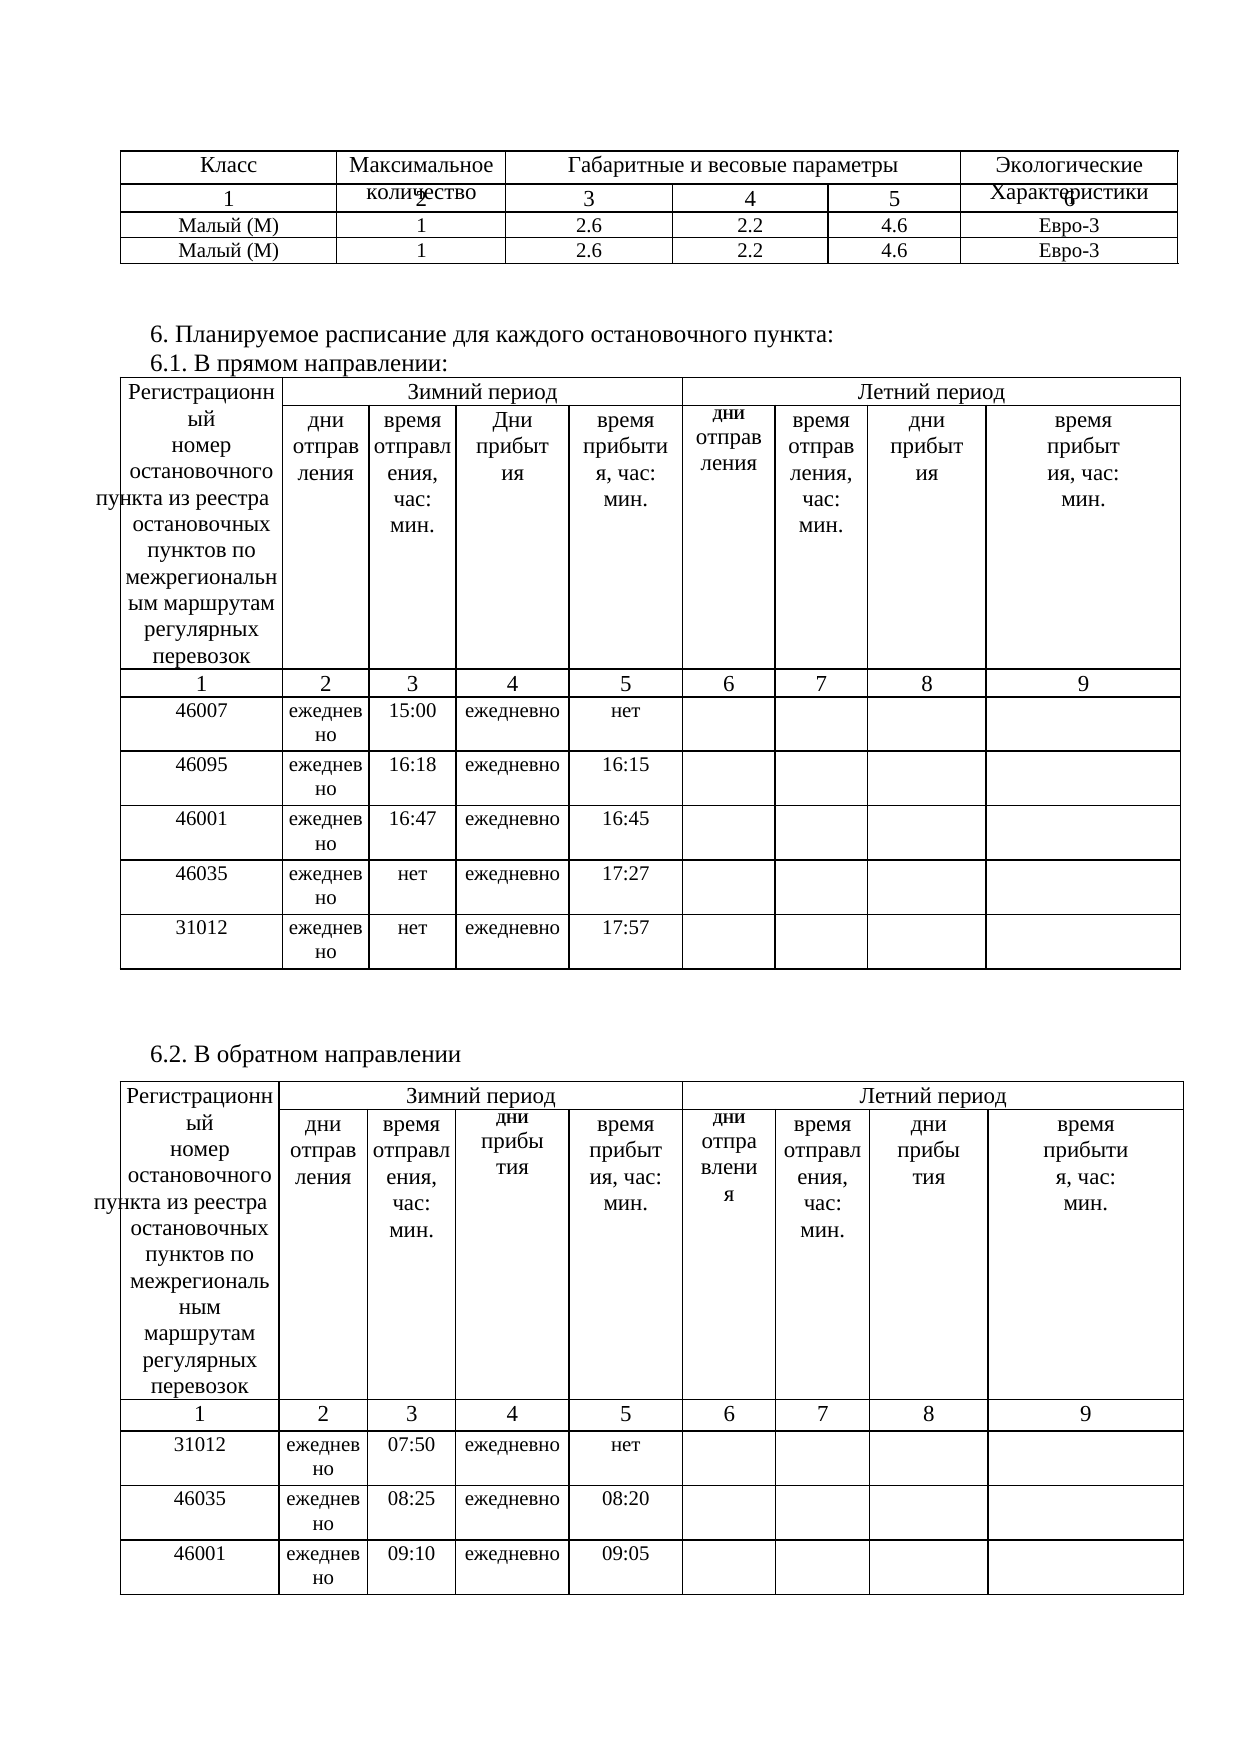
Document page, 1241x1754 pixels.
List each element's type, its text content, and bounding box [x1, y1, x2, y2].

table_cell ежедневно [456, 1541, 568, 1593]
table_cell 1 [121, 670, 282, 696]
table_cell 3 [370, 670, 455, 696]
table_cell [870, 1541, 987, 1593]
table_cell 17:57 [570, 915, 682, 968]
table_cell 5 [570, 670, 682, 696]
table_cell 2.6 [506, 238, 672, 262]
table_cell время прибыти я, час: мин. [989, 1110, 1183, 1398]
table_header Летний период [683, 378, 1180, 404]
table_cell 6 [683, 670, 774, 696]
table_cell ежедневно [283, 915, 368, 968]
table_cell [870, 1486, 987, 1539]
table_cell 4 [456, 1400, 568, 1430]
table_cell 7 [776, 670, 867, 696]
table_cell ежедневно [457, 698, 568, 750]
table_cell 3 [506, 185, 672, 211]
table_cell ежедневно [457, 806, 568, 859]
table_cell 09:05 [570, 1541, 682, 1593]
table_cell 2.2 [673, 213, 827, 237]
text 6.1. В прямом направлении: [150, 348, 1090, 377]
table_cell ежедневно [456, 1432, 568, 1485]
table_cell ежедневно [280, 1486, 367, 1539]
table_cell Малый (М) [121, 238, 336, 262]
table_cell 1 [121, 185, 336, 211]
table_cell 8 [870, 1400, 987, 1430]
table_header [337, 152, 505, 183]
table_cell ДНИ отправ ления [683, 406, 774, 668]
table_cell Дни прибыт ия [457, 406, 568, 668]
table_cell время прибыт ия, час: мин. [570, 1110, 682, 1398]
table_cell [987, 915, 1180, 968]
table_cell 16:15 [570, 752, 682, 805]
table_cell 1 [337, 213, 505, 237]
text 6.2. В обратном направлении [150, 1039, 1090, 1068]
table_cell 4.6 [829, 213, 960, 237]
table_cell 46095 [121, 752, 282, 805]
table_cell время прибыт ия, час: мин. [987, 406, 1180, 668]
table_cell ежедневно [280, 1541, 367, 1593]
table_cell 4.6 [829, 238, 960, 262]
table_cell 1 [121, 1400, 278, 1430]
table_cell [868, 806, 985, 859]
table_cell [776, 698, 867, 750]
table_cell 46001 [121, 1541, 278, 1593]
table_cell 31012 [121, 1432, 278, 1485]
table_cell 9 [989, 1400, 1183, 1430]
table_cell [683, 806, 774, 859]
table_cell 16:47 [370, 806, 455, 859]
table_cell [989, 1486, 1183, 1539]
table_cell [776, 915, 867, 968]
table_cell [683, 861, 774, 913]
table_cell [776, 861, 867, 913]
table_cell Евро-3 [961, 238, 1177, 262]
table_cell [776, 1432, 869, 1485]
table_cell ежедневно [283, 806, 368, 859]
table_cell ДНИ отпра влени я [683, 1110, 775, 1398]
table_cell ежедневно [283, 752, 368, 805]
table_cell [989, 1541, 1183, 1593]
table_cell [870, 1432, 987, 1485]
table_header Класс [121, 152, 336, 183]
table_cell [683, 1541, 775, 1593]
table_cell [683, 1486, 775, 1539]
table_header Регистрационный номер остановочного пункта из реестра остановочных пунктов по межрегиональным маршрутам регулярных перевозок [121, 378, 282, 668]
table_cell Малый (М) [121, 213, 336, 237]
table_cell 16:45 [570, 806, 682, 859]
table_cell 4 [457, 670, 568, 696]
table_cell 17:27 [570, 861, 682, 913]
table_cell ежедневно [457, 861, 568, 913]
table_cell 46035 [121, 1486, 278, 1539]
table_cell ежедневно [457, 752, 568, 805]
text 6. Планируемое расписание для каждого остановочного пункта: [150, 319, 1090, 348]
table_cell нет [570, 1432, 682, 1485]
table_cell 2.2 [673, 238, 827, 262]
table_cell 2 [280, 1400, 367, 1430]
table_cell [868, 861, 985, 913]
table_header Зимний период [283, 378, 682, 404]
table_cell [868, 752, 985, 805]
table_cell дни прибы тия [870, 1110, 987, 1398]
table_cell 46007 [121, 698, 282, 750]
table_cell ДНИ прибы тия [456, 1110, 568, 1398]
table_cell 09:10 [368, 1541, 455, 1593]
table_cell дни прибыт ия [868, 406, 985, 668]
table_header Зимний период [280, 1082, 682, 1109]
table_cell время прибыти я, час: мин. [570, 406, 682, 668]
table_cell [987, 752, 1180, 805]
table_cell 15:00 [370, 698, 455, 750]
table_cell 2.6 [506, 213, 672, 237]
table_cell 5 [570, 1400, 682, 1430]
table_cell 31012 [121, 915, 282, 968]
table_cell 4 [673, 185, 827, 211]
table_cell [776, 806, 867, 859]
table_cell время отправ ления, час: мин. [776, 406, 867, 668]
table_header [961, 152, 1177, 183]
table_cell [868, 698, 985, 750]
table_cell [987, 806, 1180, 859]
table_cell нет [370, 915, 455, 968]
table_cell [868, 915, 985, 968]
table_cell ежедневно [283, 698, 368, 750]
table_cell время отправл ения, час: мин. [370, 406, 455, 668]
table_cell [776, 1541, 869, 1593]
table_cell 6 [961, 185, 1177, 211]
table_cell [683, 698, 774, 750]
table_cell 3 [368, 1400, 455, 1430]
table_cell ежедневно [456, 1486, 568, 1539]
table_cell 2 [283, 670, 368, 696]
table_cell [987, 861, 1180, 913]
table_cell 7 [776, 1400, 869, 1430]
table_header Габаритные и весовые параметры [506, 152, 960, 183]
table_cell 9 [987, 670, 1180, 696]
table_cell 5 [829, 185, 960, 211]
table_header Летний период [683, 1082, 1183, 1109]
table_cell 16:18 [370, 752, 455, 805]
table_cell нет [570, 698, 682, 750]
table_cell нет [370, 861, 455, 913]
table_cell [683, 915, 774, 968]
table_cell [987, 698, 1180, 750]
table_cell 46035 [121, 861, 282, 913]
table_cell [776, 1486, 869, 1539]
table_cell дни отправ ления [283, 406, 368, 668]
table_cell время отправл ения, час: мин. [776, 1110, 869, 1398]
table_cell 8 [868, 670, 985, 696]
table_cell 6 [683, 1400, 775, 1430]
table_cell ежедневно [280, 1432, 367, 1485]
table_cell [683, 752, 774, 805]
table_cell [989, 1432, 1183, 1485]
table_cell 07:50 [368, 1432, 455, 1485]
table_cell ежедневно [457, 915, 568, 968]
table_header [121, 1082, 278, 1398]
table_cell [776, 752, 867, 805]
table_cell 46001 [121, 806, 282, 859]
table_cell Евро-3 [961, 213, 1177, 237]
table_cell время отправл ения, час: мин. [368, 1110, 455, 1398]
table_cell 2 [337, 185, 505, 211]
table_cell 08:20 [570, 1486, 682, 1539]
table_cell [683, 1432, 775, 1485]
table_cell дни отправ ления [280, 1110, 367, 1398]
table_cell ежедневно [283, 861, 368, 913]
table_cell 08:25 [368, 1486, 455, 1539]
table_cell 1 [337, 238, 505, 262]
